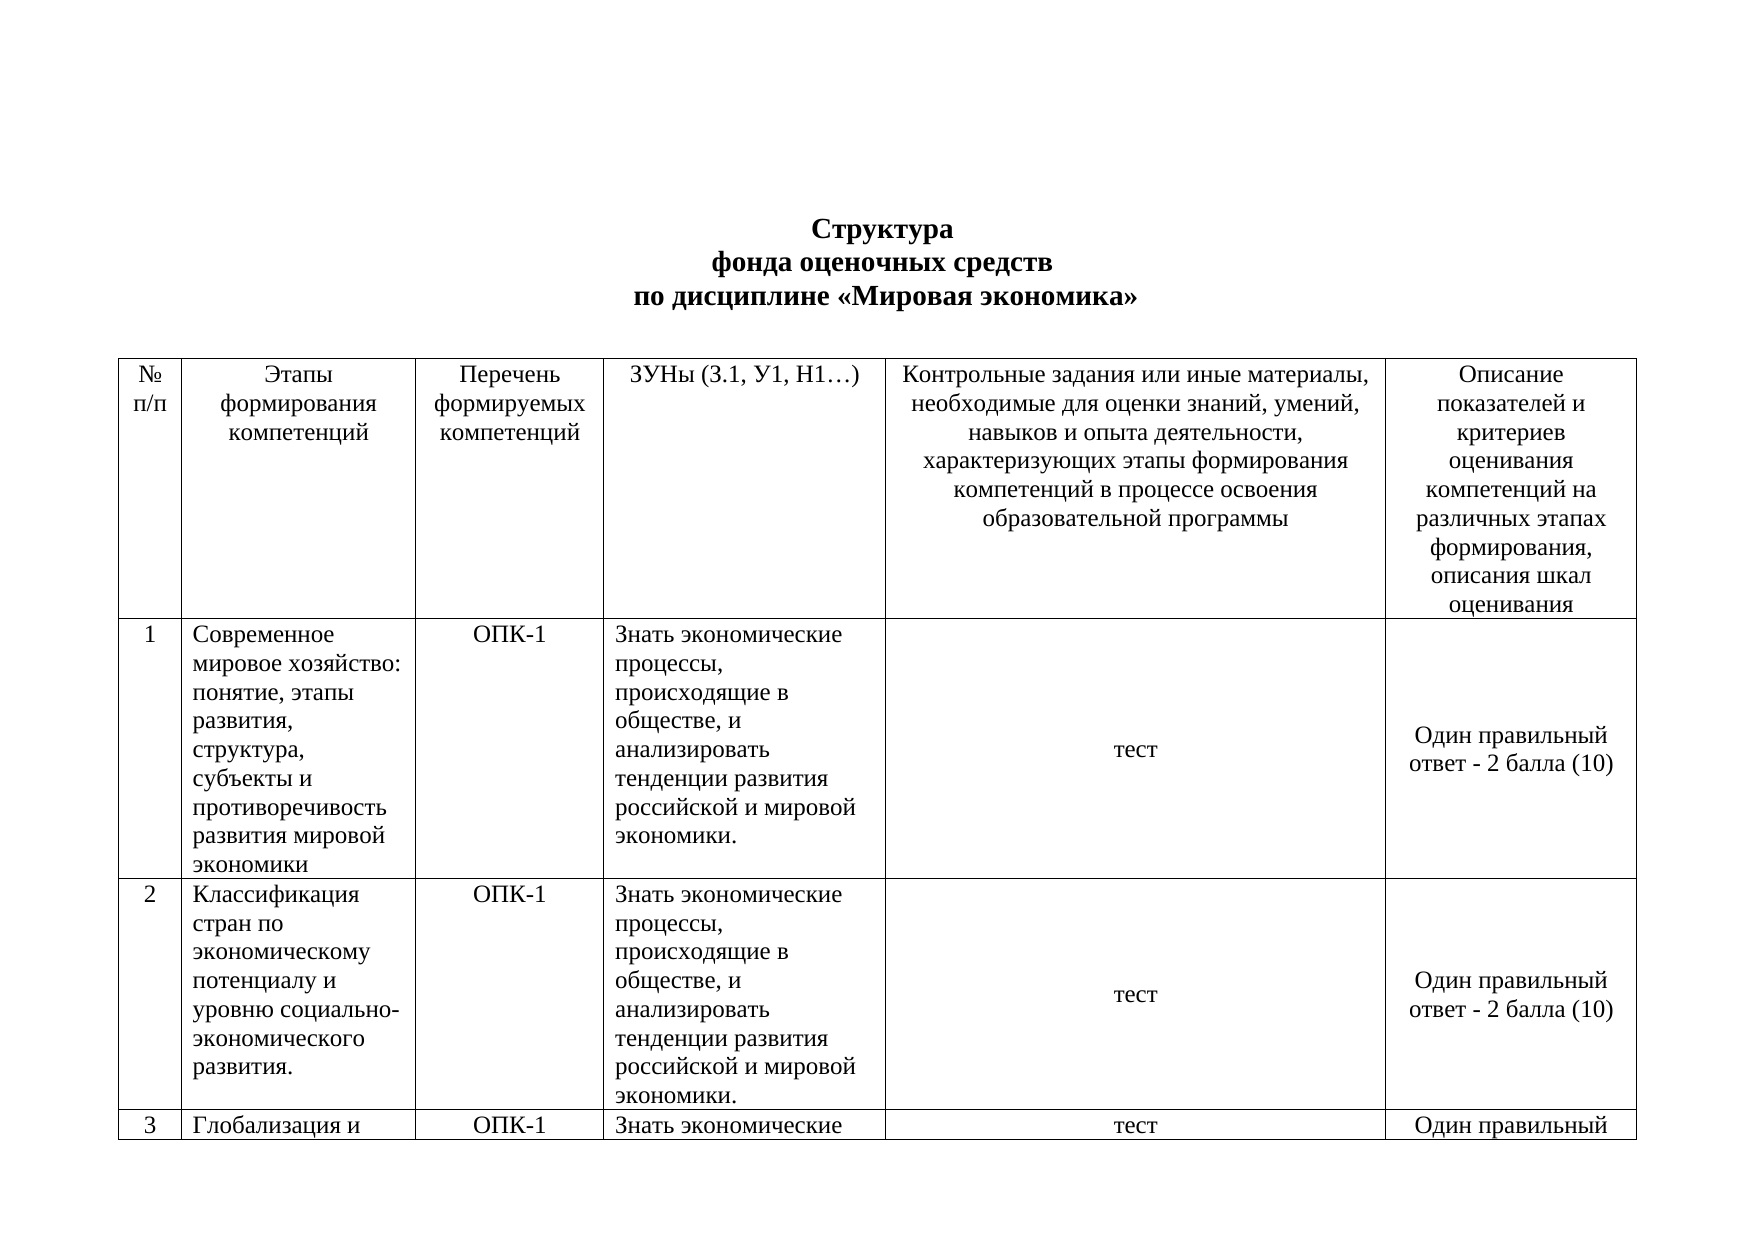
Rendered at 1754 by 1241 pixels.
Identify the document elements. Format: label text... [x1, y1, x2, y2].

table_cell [1386, 1110, 1636, 1139]
table_cell Один правильный ответ - 2 балла (10) [1386, 619, 1636, 878]
table_cell Один правильный ответ - 2 балла (10) [1386, 879, 1636, 1109]
table_header № п/п [119, 359, 181, 618]
table_header Описание показателей и критериев оценивания компетенций на различных этапах формирования, описания шкал оценивания [1386, 359, 1636, 618]
table_cell ОПК-1 [416, 1110, 603, 1139]
table_cell Классификация стран по экономическому потенциалу и уровню социально-экономического развития. [182, 879, 415, 1109]
table_cell Знать экономические процессы, происходящие в обществе, и анализировать тенденции развития российской и мировой экономики. [604, 879, 885, 1109]
table_header Перечень формируемых компетенций [416, 359, 603, 618]
table_cell тест [886, 1110, 1385, 1139]
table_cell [182, 1110, 415, 1139]
table_cell 1 [119, 619, 181, 878]
table_cell Современное мировое хозяйство: понятие, этапы развития, структура, субъекты и противоречивость развития мировой экономики [182, 619, 415, 878]
table_header ЗУНы (З.1, У1, Н1…) [604, 359, 885, 618]
text Структура [128, 211, 1636, 244]
table_header Этапы формирования компетенций [182, 359, 415, 618]
table_cell ОПК-1 [416, 879, 603, 1109]
table_cell тест [886, 619, 1385, 878]
table_header Контрольные задания или иные материалы, необходимые для оценки знаний, умений, навыков и опыта деятельности, характеризующих этапы формирования компетенций в процессе освоения образовательной программы [886, 359, 1385, 618]
text по дисциплине «Мировая экономика» [128, 278, 1636, 311]
table_cell 2 [119, 879, 181, 1109]
table_cell ОПК-1 [416, 619, 603, 878]
table_cell Знать экономические процессы, происходящие в обществе, и анализировать тенденции развития российской и мировой экономики. [604, 619, 885, 878]
table_cell тест [886, 879, 1385, 1109]
text фонда оценочных средств [128, 244, 1636, 278]
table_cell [604, 1110, 885, 1139]
table_cell 3 [119, 1110, 181, 1139]
